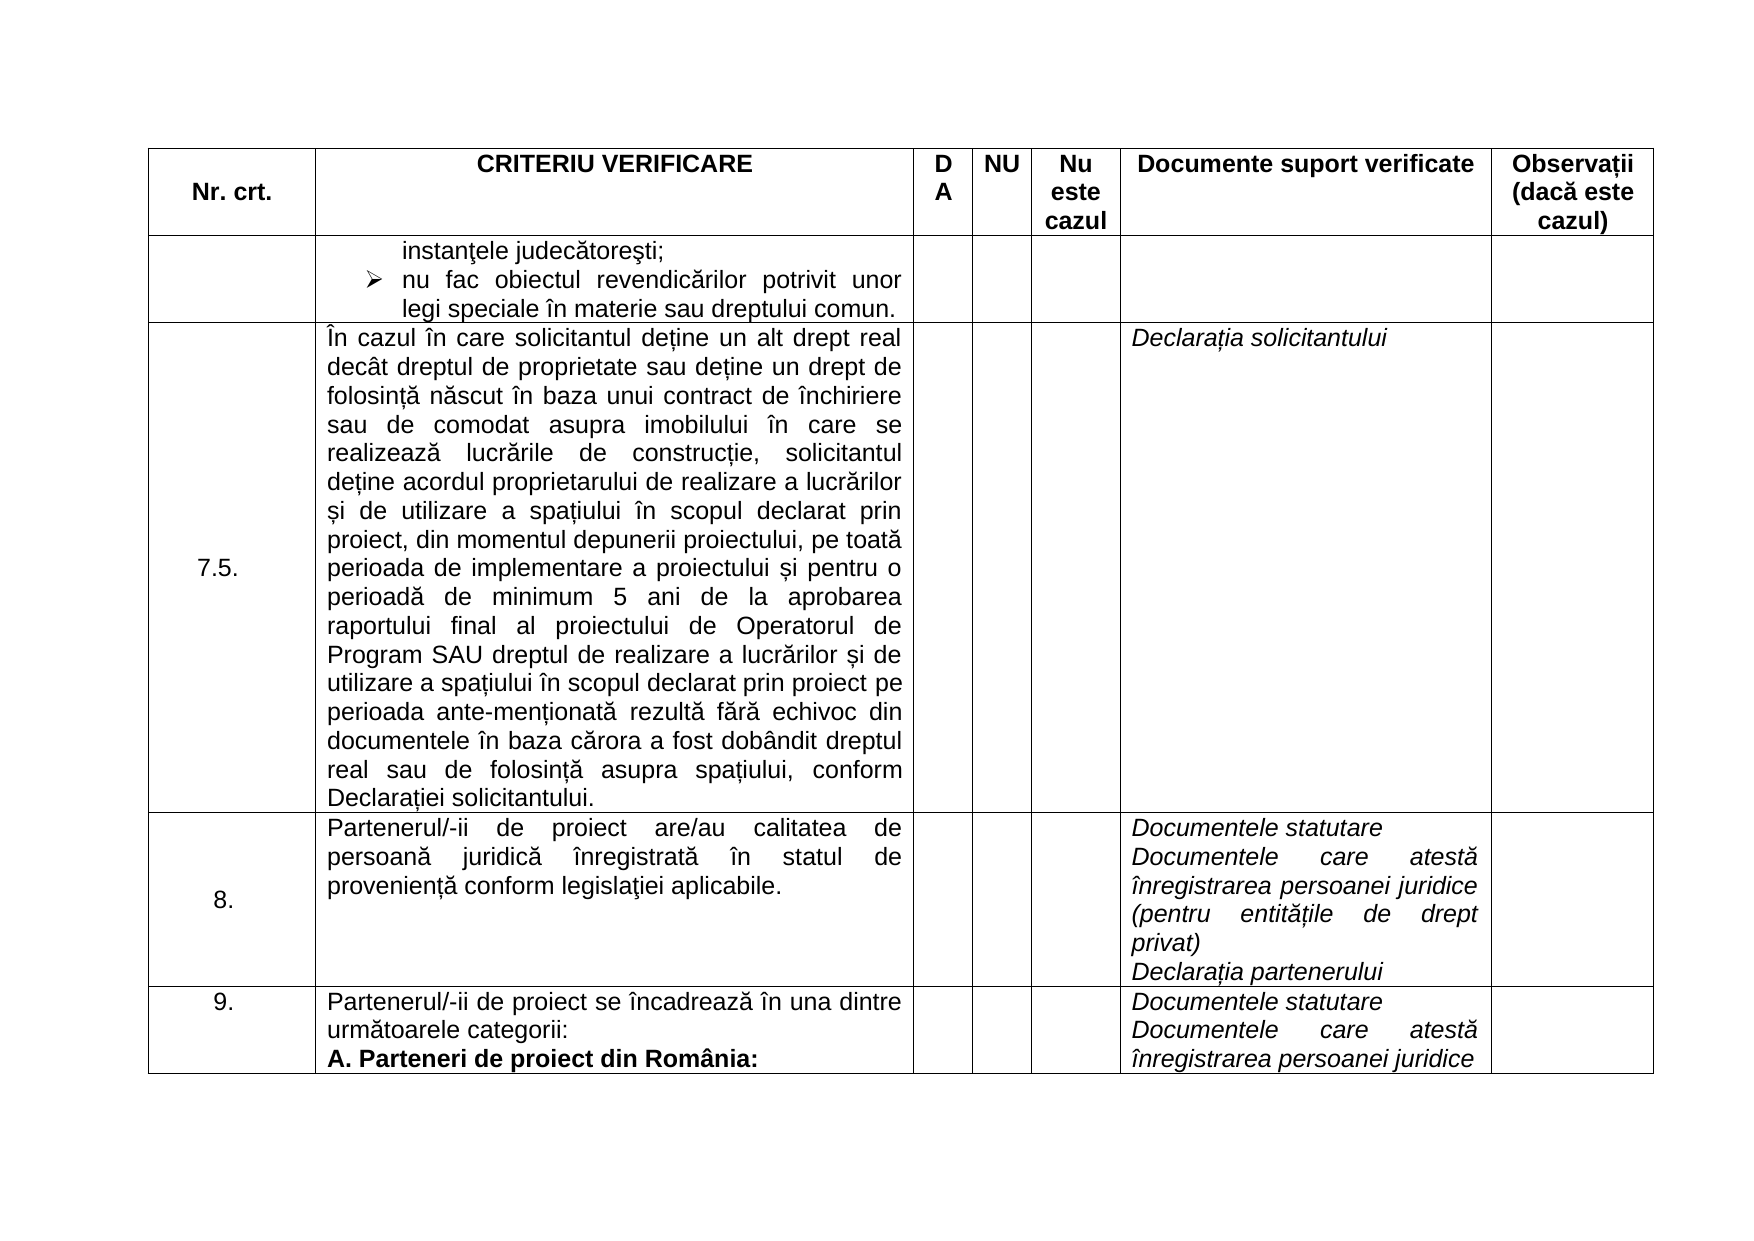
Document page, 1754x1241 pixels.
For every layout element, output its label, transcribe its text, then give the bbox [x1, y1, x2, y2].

table_header DA [914, 149, 972, 235]
table_cell [1492, 236, 1653, 322]
table_cell [1032, 323, 1120, 812]
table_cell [1121, 236, 1491, 322]
table_cell [973, 323, 1031, 812]
table_cell [149, 987, 315, 1073]
table_header NU [973, 149, 1031, 235]
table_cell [316, 987, 913, 1073]
table_cell [914, 323, 972, 812]
table_cell [914, 987, 972, 1073]
table_cell [973, 236, 1031, 322]
table_cell În cazul în care solicitantul deține un alt drept real decât dreptul de proprietate sau deține un drept de folosință născut în baza unui contract de închiriere sau de comodat asupra imobilului în care se realizează lucrările de construcție, solicitantul deține acordul proprietarului de realizare a lucrărilor și de utilizare a spațiului în scopul declarat prin proiect, din momentul depunerii proiectului, pe toată perioada de implementare a proiectului și pentru o perioadă de minimum 5 ani de la aprobarea raportului final al proiectului de Operatorul de Program SAU dreptul de realizare a lucrărilor și de utilizare a spațiului în scopul declarat prin proiect pe perioada ante-menționată rezultă fără echivoc din documentele în baza cărora a fost dobândit dreptul real sau de folosință asupra spațiului, conform Declarației solicitantului. [316, 323, 913, 812]
table_header Documente suport verificate [1121, 149, 1491, 235]
table_cell [149, 813, 315, 986]
table_cell [1492, 323, 1653, 812]
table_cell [316, 236, 913, 322]
table_cell [914, 813, 972, 986]
table_header Observații (dacă este cazul) [1492, 149, 1653, 235]
table_cell [1492, 987, 1653, 1073]
table_cell [1032, 813, 1120, 986]
table_cell [914, 236, 972, 322]
table_cell Declarația solicitantului [1121, 323, 1491, 812]
table_cell [149, 323, 315, 812]
table_cell [1032, 987, 1120, 1073]
table_header CRITERIU VERIFICARE [316, 149, 913, 235]
table_cell Partenerul/-ii de proiect are/au calitatea de persoană juridică înregistrată în statul de proveniență conform legislaţiei aplicabile. [316, 813, 913, 986]
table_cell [1121, 987, 1491, 1073]
table_header Nr. crt. [149, 149, 315, 235]
table_cell [149, 236, 315, 322]
table_cell [973, 987, 1031, 1073]
table_cell Documentele statutare Documentele care atestă înregistrarea persoanei juridice (pentru entitățile de drept privat) Declarația partenerului [1121, 813, 1491, 986]
table_cell [973, 813, 1031, 986]
table_cell [1032, 236, 1120, 322]
table_header Nu este cazul [1032, 149, 1120, 235]
table_cell [1492, 813, 1653, 986]
